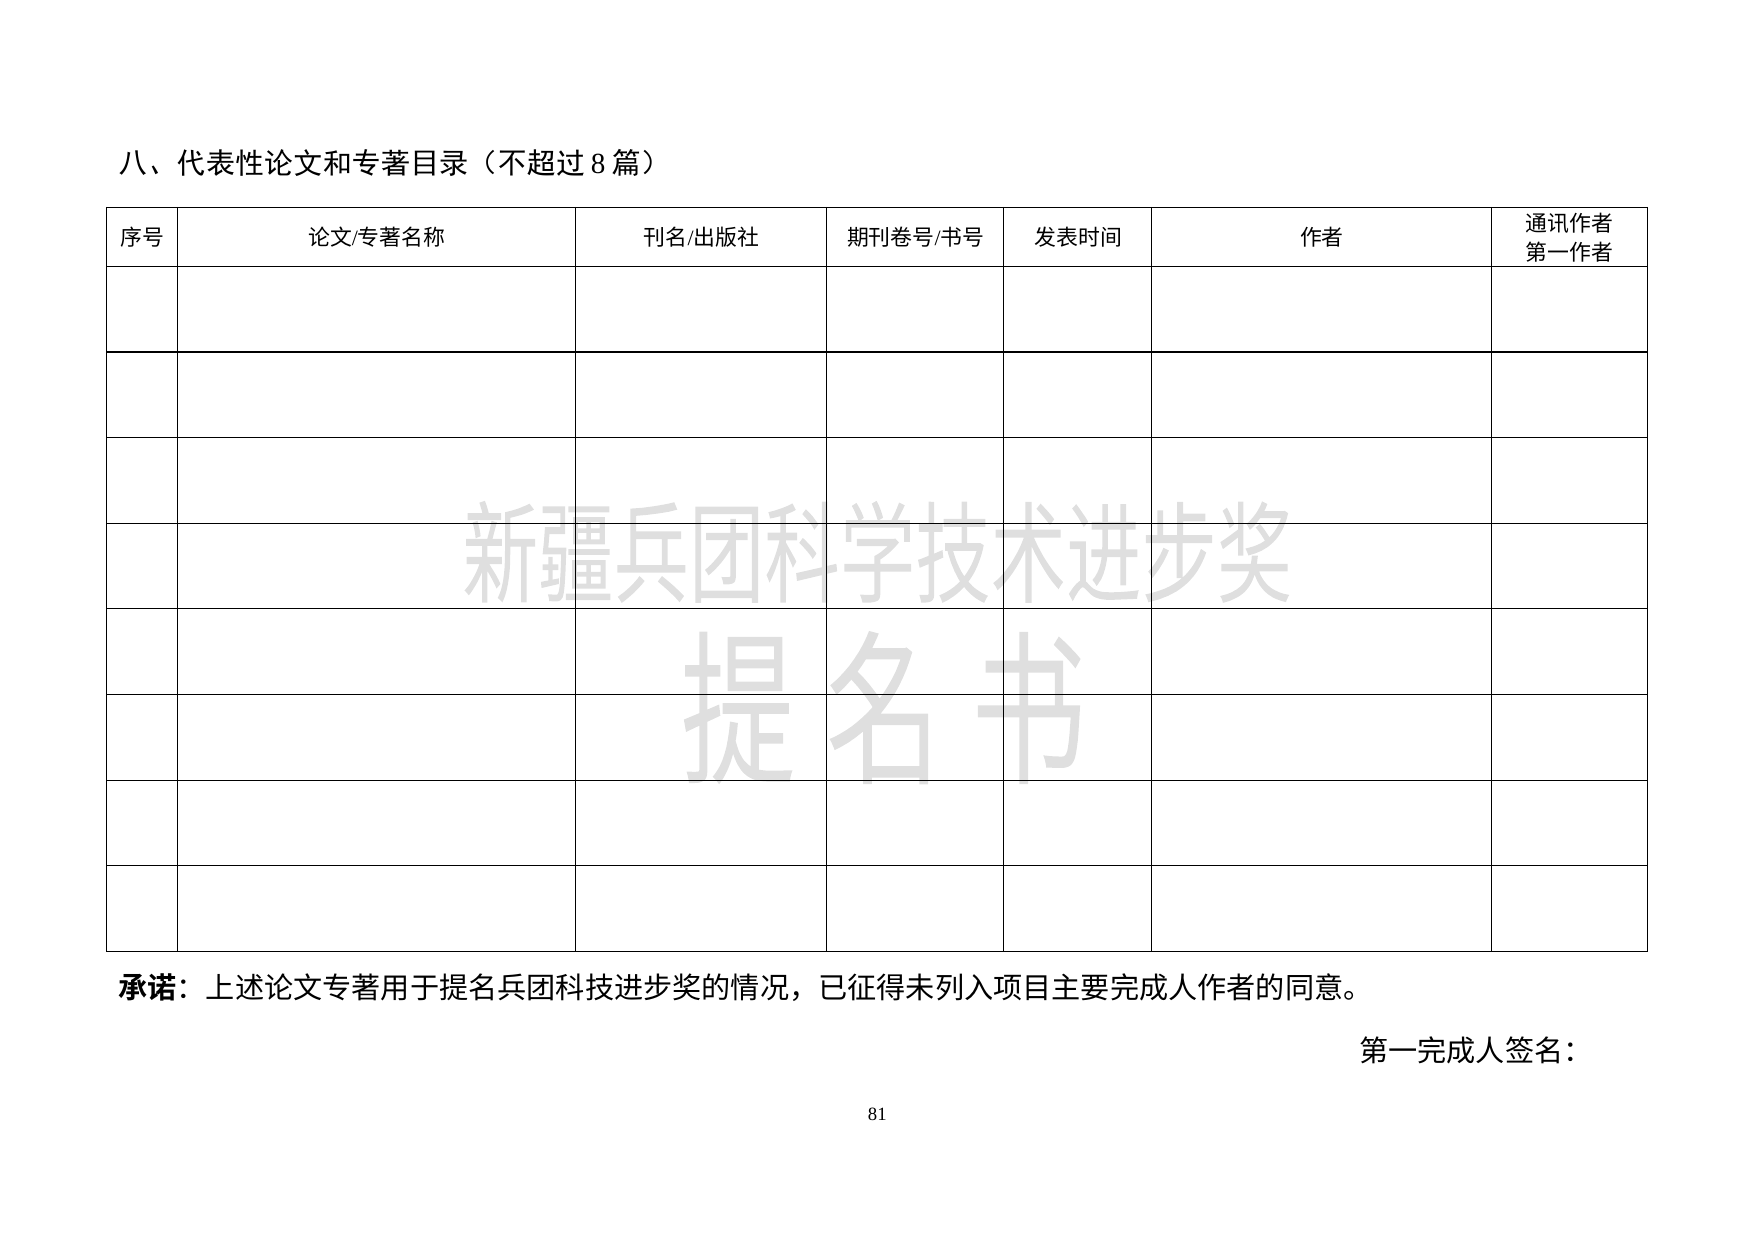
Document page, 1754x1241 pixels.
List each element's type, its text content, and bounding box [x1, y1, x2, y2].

table_cell [178, 524, 575, 608]
table_cell [107, 695, 177, 779]
table_cell [178, 781, 575, 865]
table_cell [107, 438, 177, 523]
table_cell [827, 609, 1003, 694]
table_cell [178, 609, 575, 694]
table_cell [178, 267, 575, 351]
table_cell [1152, 353, 1491, 437]
table_cell [576, 866, 826, 951]
table_cell [1004, 695, 1151, 779]
table_header 八、代表性论文和专著目录（不超过8篇） [107, 118, 1647, 207]
table_cell [1152, 866, 1491, 951]
text 第一完成人签名： [118, 1028, 1592, 1070]
table_cell [1004, 524, 1151, 608]
table_cell [178, 866, 575, 951]
table_cell [1004, 267, 1151, 351]
table_cell [827, 781, 1003, 865]
table_cell [576, 524, 826, 608]
table_cell [1492, 695, 1647, 779]
table_cell [1492, 781, 1647, 865]
table_cell [576, 267, 826, 351]
table_cell [1492, 353, 1647, 437]
table_cell [1152, 609, 1491, 694]
text 承诺：上述论文专著用于提名兵团科技进步奖的情况，已征得未列入项目主要完成人作者的同意。 [118, 964, 1636, 1007]
table_cell [1492, 609, 1647, 694]
table_cell [576, 609, 826, 694]
table_cell [827, 866, 1003, 951]
table_cell [1152, 267, 1491, 351]
table_cell [1004, 438, 1151, 523]
table_cell [1152, 438, 1491, 523]
table_cell 期刊卷号/书号 [827, 208, 1003, 266]
table_cell [576, 781, 826, 865]
table_cell [1004, 781, 1151, 865]
table_cell [827, 695, 1003, 779]
table_cell 论文/专著名称 [178, 208, 575, 266]
table_cell [576, 353, 826, 437]
table_cell [178, 438, 575, 523]
table_cell 作者 [1152, 208, 1491, 266]
table_cell [107, 781, 177, 865]
table_cell [1492, 524, 1647, 608]
table_cell [827, 524, 1003, 608]
table_cell [827, 438, 1003, 523]
table_cell [1004, 609, 1151, 694]
table_cell [107, 866, 177, 951]
table_cell 序号 [107, 208, 177, 266]
table_cell 刊名/出版社 [576, 208, 826, 266]
table_cell [576, 438, 826, 523]
table_cell [107, 267, 177, 351]
table_cell [178, 353, 575, 437]
table_cell [1004, 353, 1151, 437]
table_cell [1492, 438, 1647, 523]
table_cell [1492, 866, 1647, 951]
table_cell [827, 353, 1003, 437]
table_cell [1492, 267, 1647, 351]
table_cell [178, 695, 575, 779]
table_cell [576, 695, 826, 779]
table_cell [1152, 781, 1491, 865]
table_cell [1152, 695, 1491, 779]
table_cell [1152, 524, 1491, 608]
table_cell [1004, 866, 1151, 951]
table_cell [107, 524, 177, 608]
table_cell [827, 267, 1003, 351]
table_cell 通讯作者 第一作者 [1492, 208, 1647, 266]
table_cell [107, 353, 177, 437]
table_cell 发表时间 [1004, 208, 1151, 266]
table_cell [107, 609, 177, 694]
